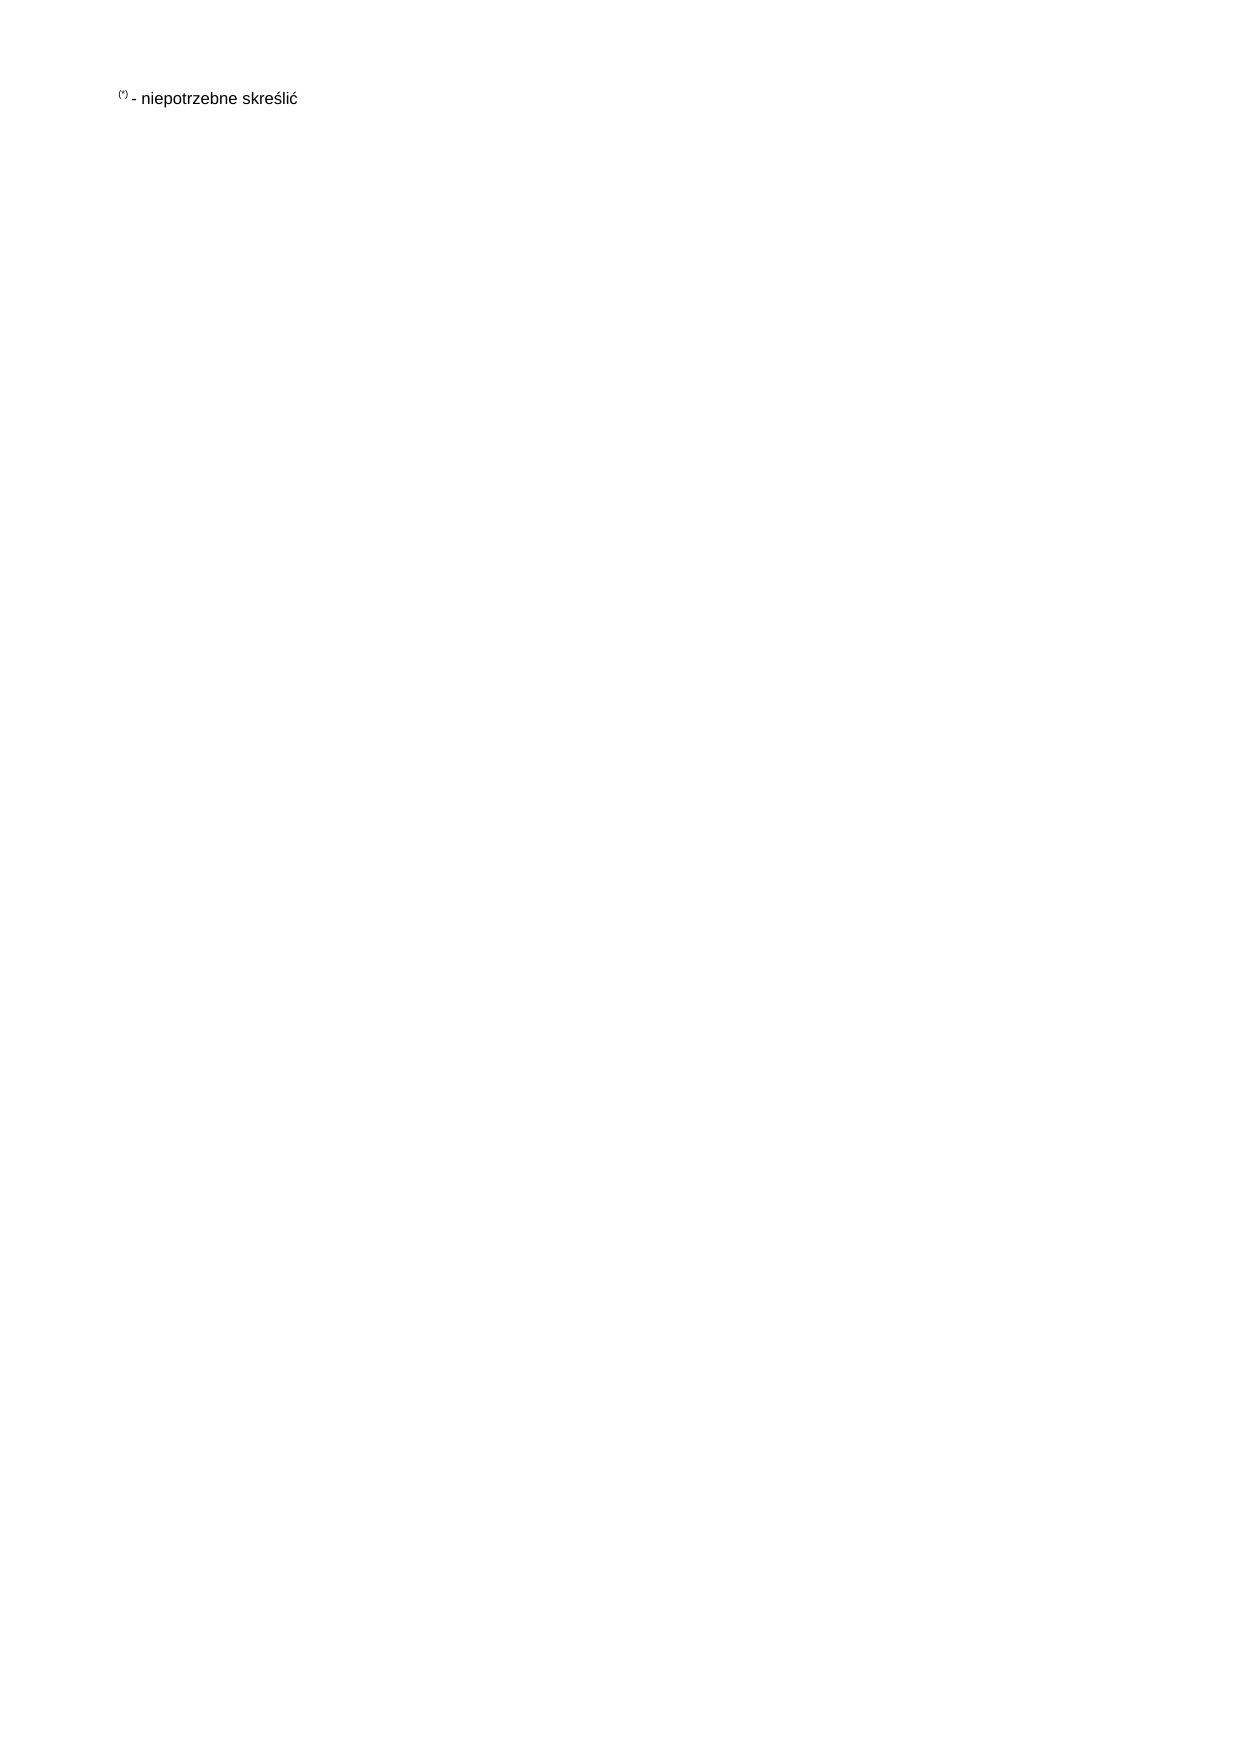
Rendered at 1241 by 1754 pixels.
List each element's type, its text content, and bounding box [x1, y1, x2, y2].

text (*) - niepotrzebne skreślić [118, 89, 1122, 108]
